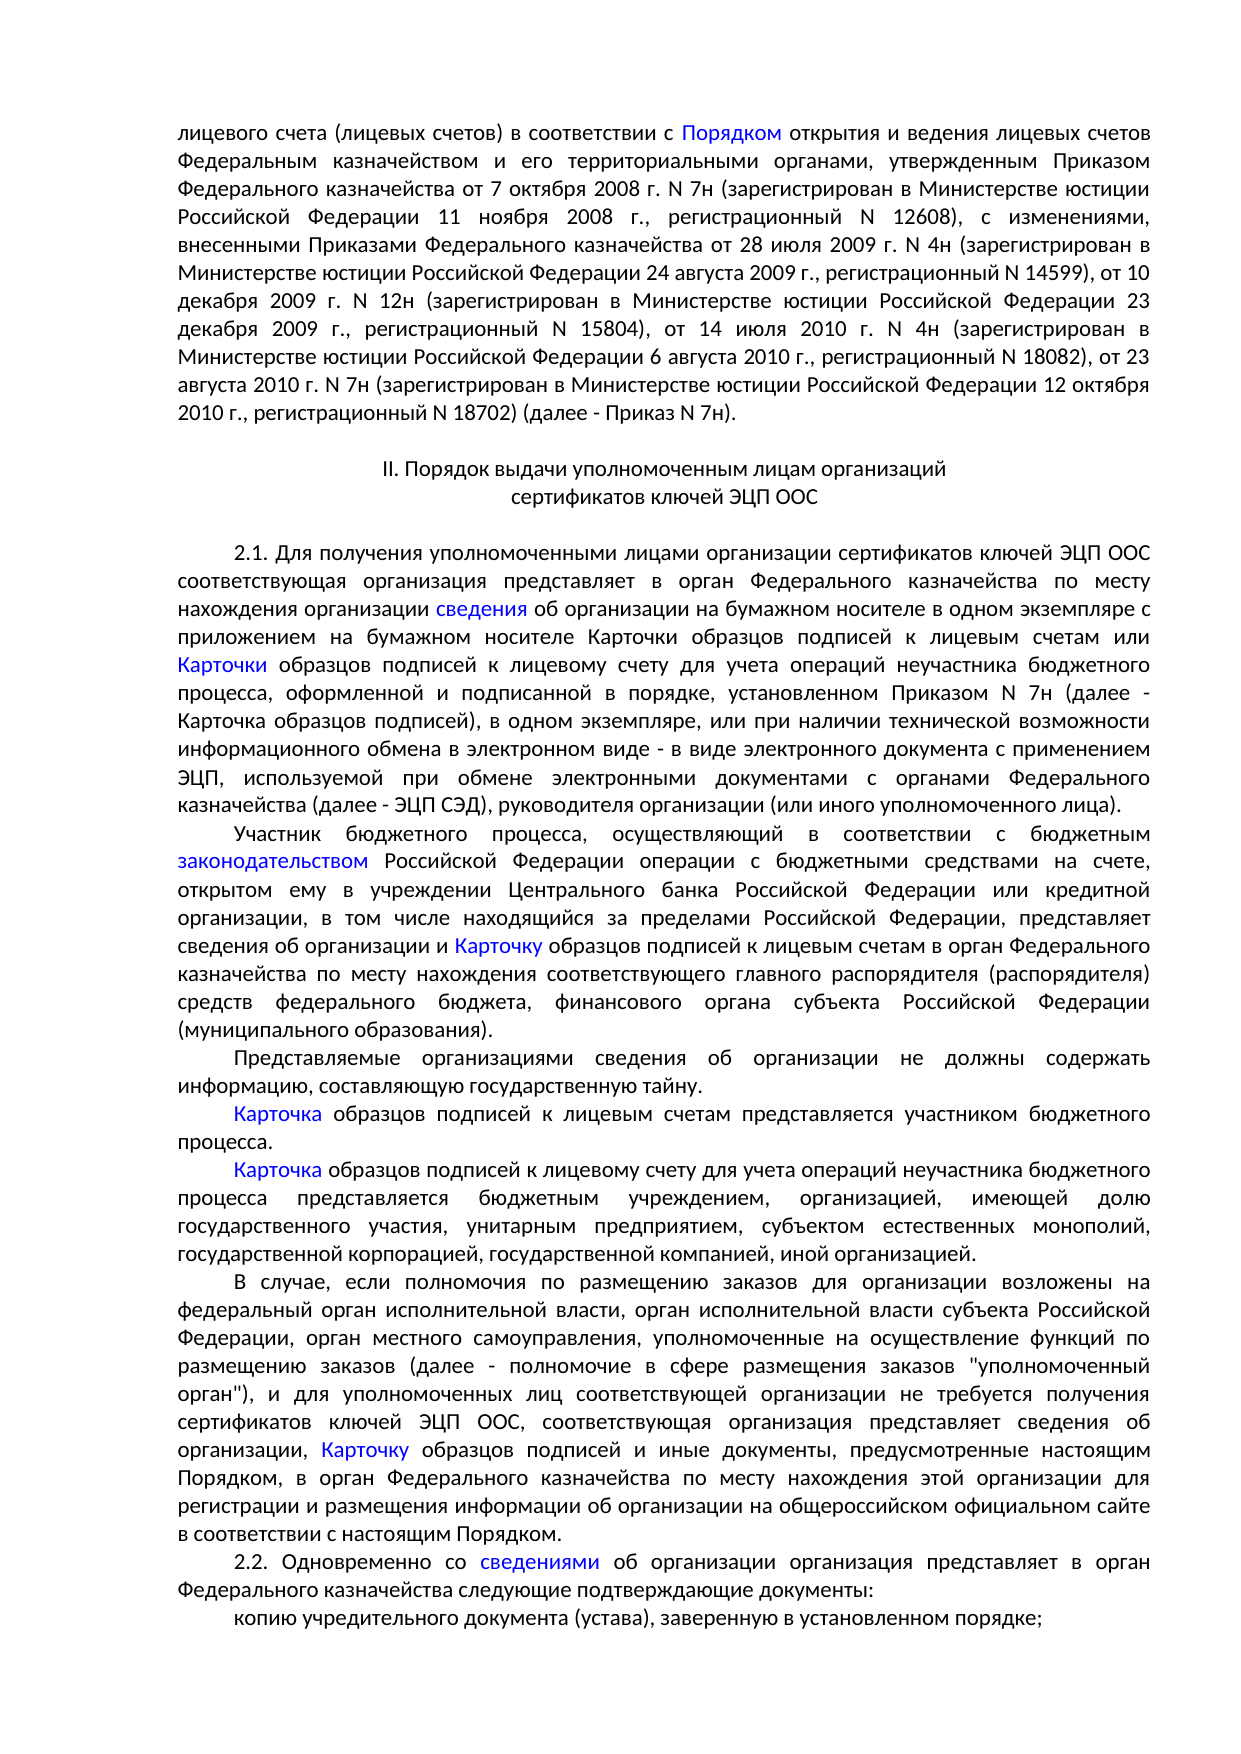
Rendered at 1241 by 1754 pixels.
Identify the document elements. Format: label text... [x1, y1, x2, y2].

text Карточка образцов подписей к лицевому счету для учета операций неучастника бюджетного процесса представляется бюджетным учреждением, организацией, имеющей долю государственного участия, унитарным предприятием, субъектом естественных монополий, государственной корпорацией, государственной компанией, иной организацией. [177, 1155, 1152, 1267]
text В случае, если полномочия по размещению заказов для организации возложены на федеральный орган исполнительной власти, орган исполнительной власти субъекта Российской Федерации, орган местного самоуправления, уполномоченные на осуществление функций по размещению заказов (далее - полномочие в сфере размещения заказов "уполномоченный орган"), и для уполномоченных лиц соответствующей организации не требуется получения сертификатов ключей ЭЦП ООС, соответствующая организация представляет сведения об организации, Карточку образцов подписей и иные документы, предусмотренные настоящим Порядком, в орган Федерального казначейства по месту нахождения этой организации для регистрации и размещения информации об организации на общероссийском официальном сайте в соответствии с настоящим Порядком. [177, 1267, 1152, 1547]
text Карточка образцов подписей к лицевым счетам представляется участником бюджетного процесса. [177, 1099, 1152, 1155]
text Участник бюджетного процесса, осуществляющий в соответствии с бюджетным законодательством Российской Федерации операции с бюджетными средствами на счете, открытом ему в учреждении Центрального банка Российской Федерации или кредитной организации, в том числе находящийся за пределами Российской Федерации, представляет сведения об организации и Карточку образцов подписей к лицевым счетам в орган Федерального казначейства по месту нахождения соответствующего главного распорядителя (распорядителя) средств федерального бюджета, финансового органа субъекта Российской Федерации (муниципального образования). [177, 819, 1152, 1043]
text II. Порядок выдачи уполномоченным лицам организаций [177, 454, 1152, 482]
text копию учредительного документа (устава), заверенную в установленном порядке; [177, 1603, 1152, 1631]
text 2.1. Для получения уполномоченными лицами организации сертификатов ключей ЭЦП ООС соответствующая организация представляет в орган Федерального казначейства по месту нахождения организации сведения об организации на бумажном носителе в одном экземпляре с приложением на бумажном носителе Карточки образцов подписей к лицевым счетам или Карточки образцов подписей к лицевому счету для учета операций неучастника бюджетного процесса, оформленной и подписанной в порядке, установленном Приказом N 7н (далее - Карточка образцов подписей), в одном экземпляре, или при наличии технической возможности информационного обмена в электронном виде - в виде электронного документа с применением ЭЦП, используемой при обмене электронными документами с органами Федерального казначейства (далее - ЭЦП СЭД), руководителя организации (или иного уполномоченного лица). [177, 538, 1152, 819]
text сертификатов ключей ЭЦП ООС [177, 482, 1152, 510]
text Представляемые организациями сведения об организации не должны содержать информацию, составляющую государственную тайну. [177, 1043, 1152, 1099]
text 2.2. Одновременно со сведениями об организации организация представляет в орган Федерального казначейства следующие подтверждающие документы: [177, 1547, 1152, 1603]
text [177, 118, 1152, 426]
